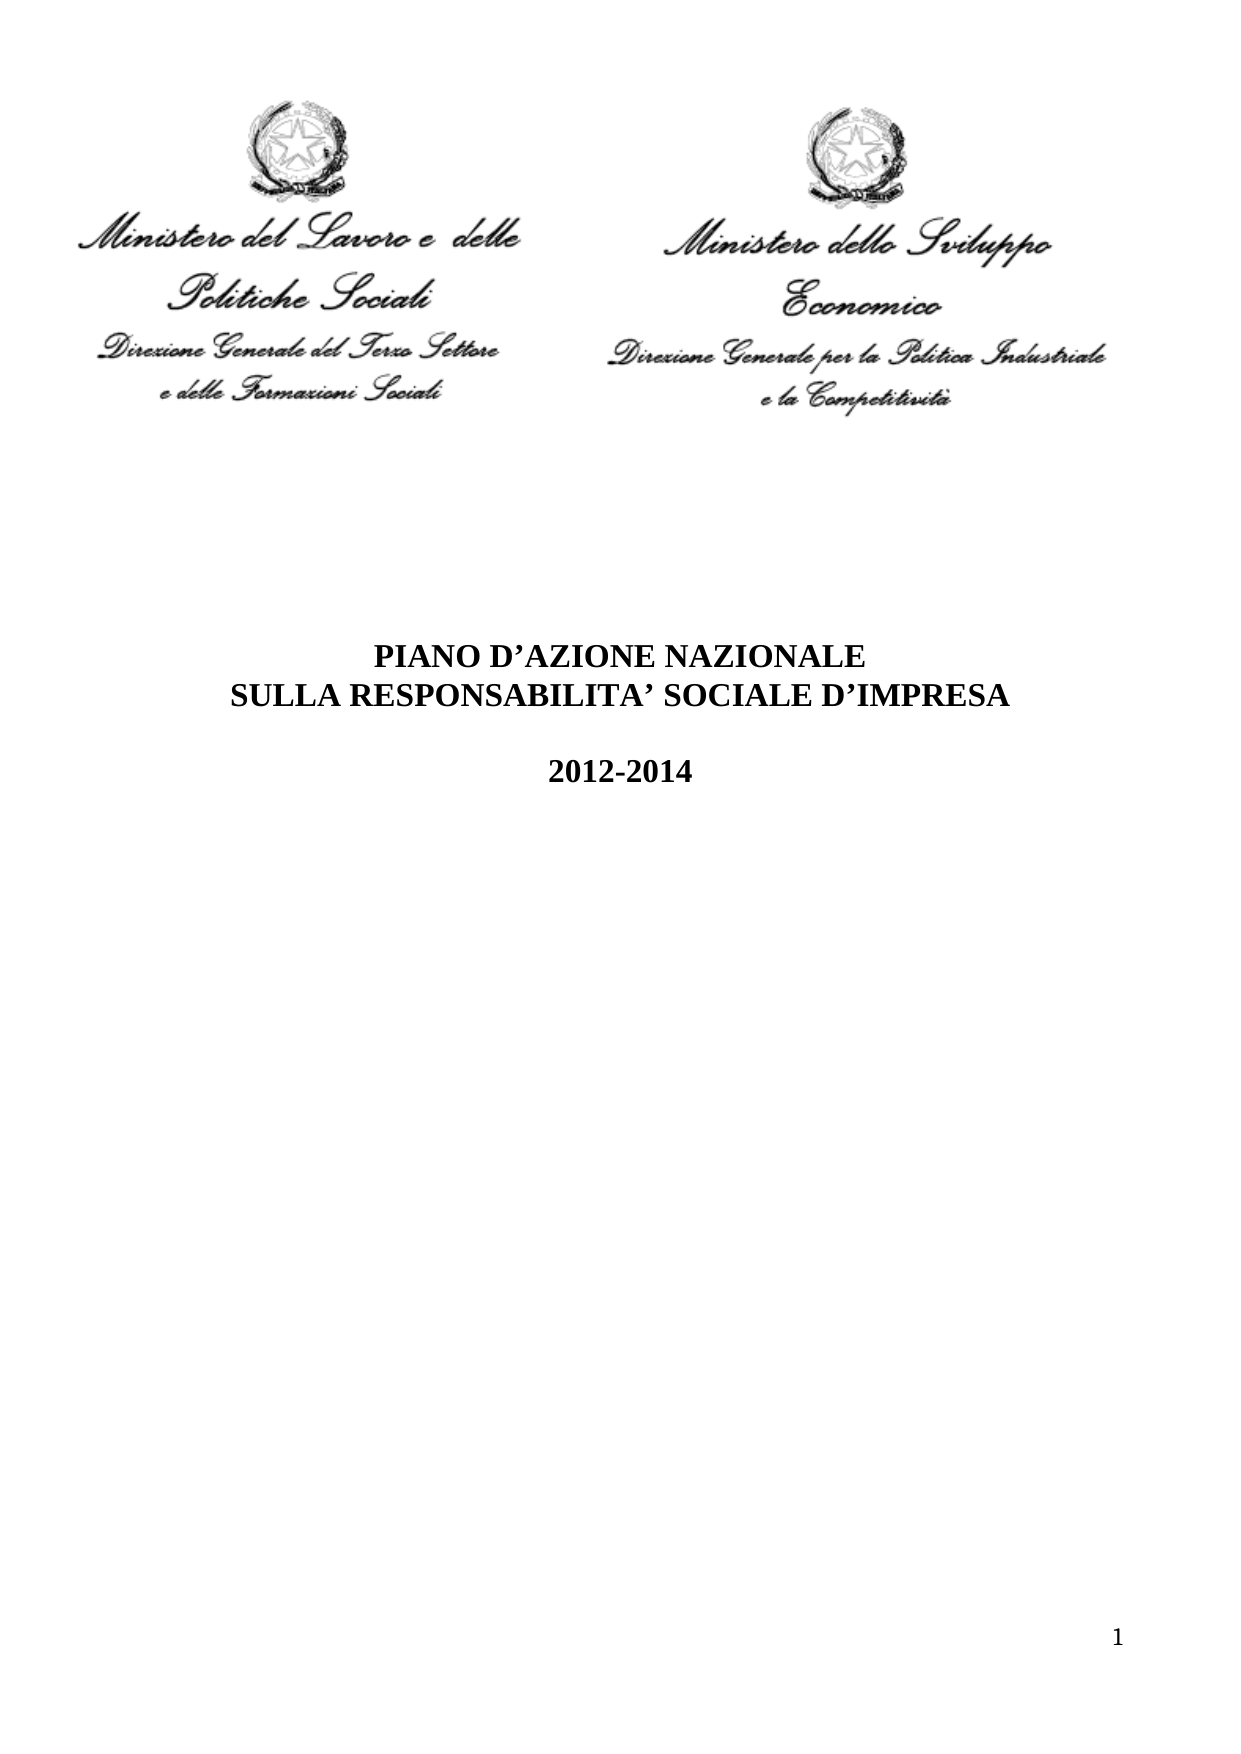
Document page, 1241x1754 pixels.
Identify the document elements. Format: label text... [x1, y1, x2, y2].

text PIANO D’AZIONE NAZIONALE [118, 636, 1122, 675]
text SULLA RESPONSABILITA’ SOCIALE D’IMPRESA [118, 675, 1122, 713]
text 2012-2014 [118, 751, 1122, 790]
